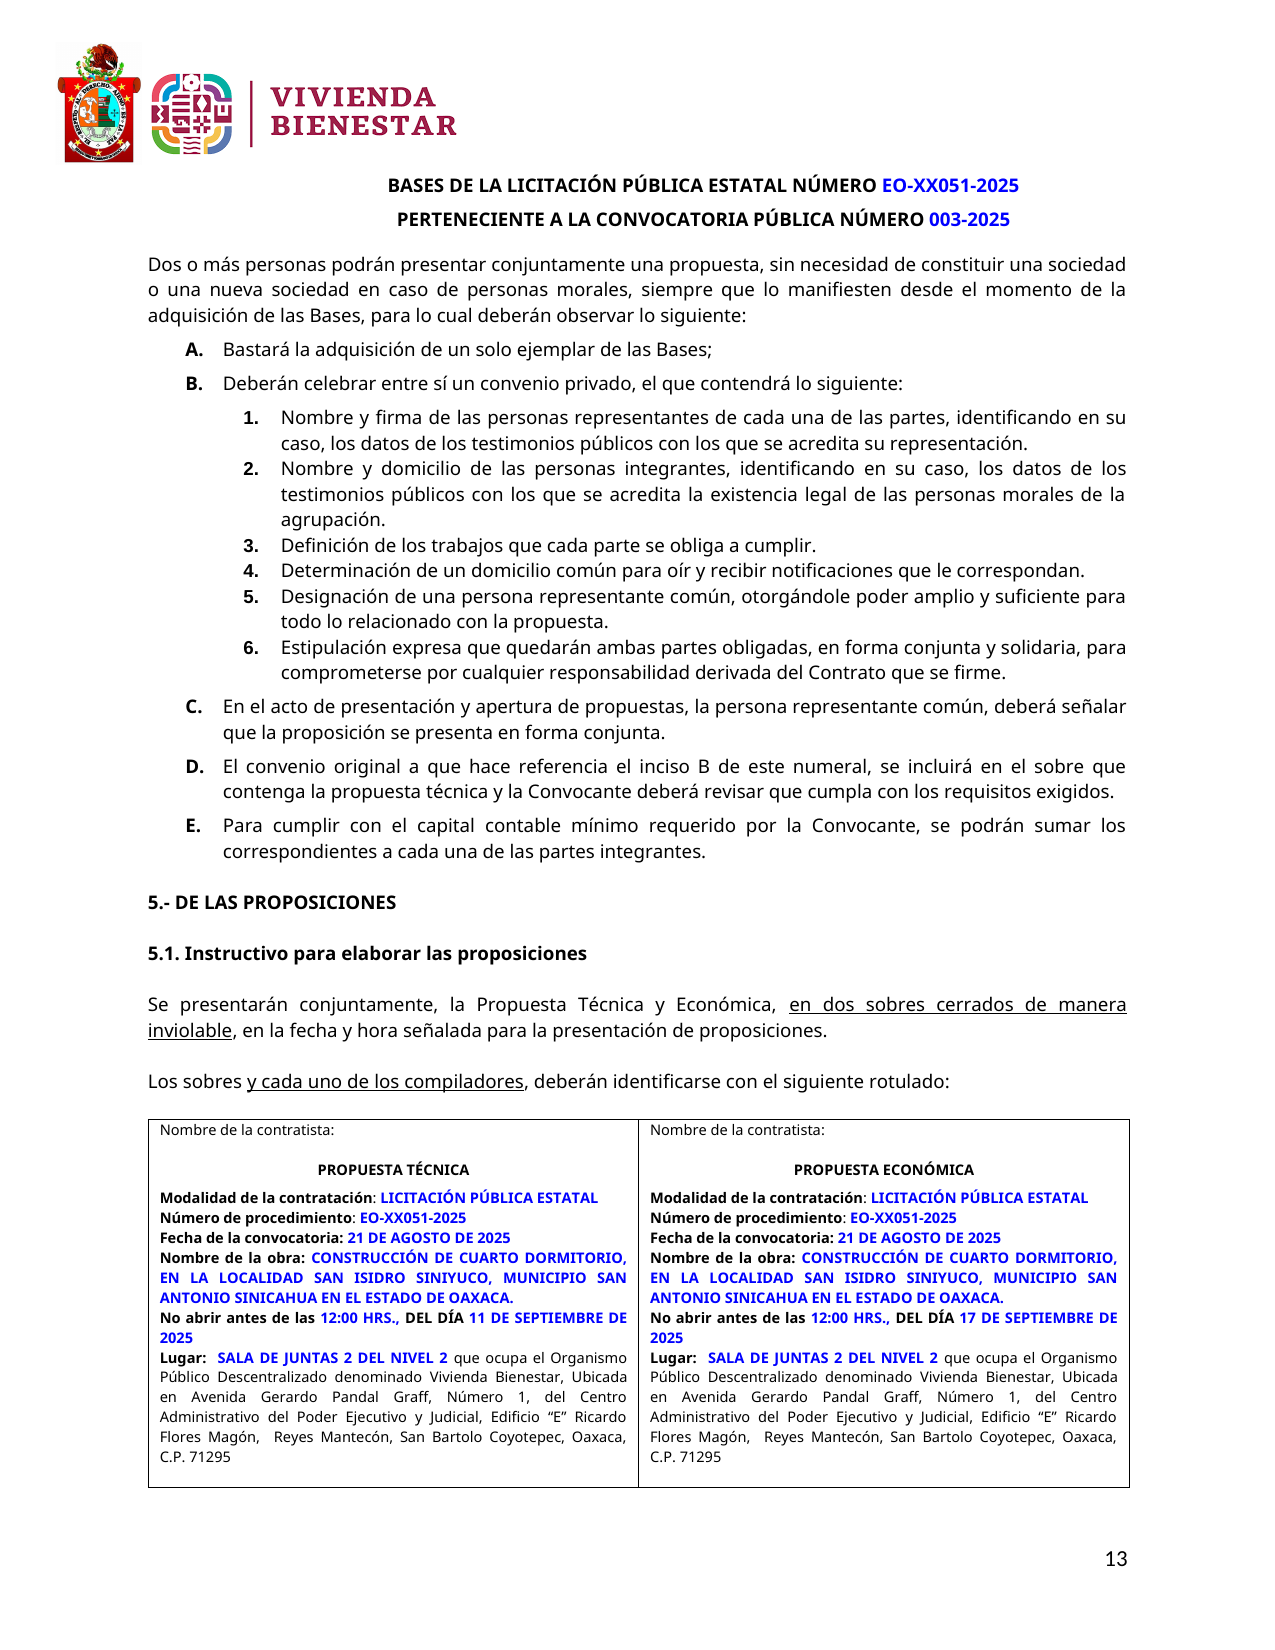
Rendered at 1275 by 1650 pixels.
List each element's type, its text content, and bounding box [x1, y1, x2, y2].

text Dos o más personas podrán presentar conjuntamente una propuesta, sin necesidad de constituir una sociedad o una nueva sociedad en caso de personas morales, siempre que lo manifiesten desde el momento de la adquisición de las Bases, para lo cual deberán observar lo siguiente: [148, 251, 1127, 328]
list Bastará la adquisición de un solo ejemplar de las Bases; [185, 336, 1127, 362]
list El convenio original a que hace referencia el inciso B de este numeral, se incluirá en el sobre que contenga la propuesta técnica y la Convocante deberá revisar que cumpla con los requisitos exigidos. [185, 753, 1127, 804]
list Deberán celebrar entre sí un convenio privado, el que contendrá lo siguiente: [185, 370, 1127, 396]
text 5.- DE LAS PROPOSICIONES [148, 889, 1127, 915]
list Nombre y domicilio de las personas integrantes, identificando en su caso, los datos de los testimonios públicos con los que se acredita la existencia legal de las personas morales de la agrupación. [243, 455, 1127, 532]
picture [55, 42, 143, 165]
list Para cumplir con el capital contable mínimo requerido por la Convocante, se podrán sumar los correspondientes a cada una de las partes integrantes. [185, 813, 1127, 864]
list Determinación de un domicilio común para oír y recibir notificaciones que le correspondan. [243, 557, 1127, 583]
list Definición de los trabajos que cada parte se obliga a cumplir. [243, 532, 1127, 557]
list Estipulación expresa que quedarán ambas partes obligadas, en forma conjunta y solidaria, para comprometerse por cualquier responsabilidad derivada del Contrato que se firme. [243, 634, 1127, 685]
text Se presentarán conjuntamente, la Propuesta Técnica y Económica, en dos sobres cerrados de manera inviolable, en la fecha y hora señalada para la presentación de proposiciones. [148, 991, 1127, 1042]
list Nombre y firma de las personas representantes de cada una de las partes, identificando en su caso, los datos de los testimonios públicos con los que se acredita su representación. [243, 404, 1127, 455]
text 5.1. Instructivo para elaborar las proposiciones [148, 940, 1127, 966]
list Designación de una persona representante común, otorgándole poder amplio y suficiente para todo lo relacionado con la propuesta. [243, 583, 1127, 634]
list En el acto de presentación y apertura de propuestas, la persona representante común, deberá señalar que la proposición se presenta en forma conjunta. [185, 693, 1127, 744]
text Los sobres y cada uno de los compiladores, deberán identificarse con el siguiente rotulado: [148, 1068, 1127, 1093]
picture [147, 66, 473, 163]
